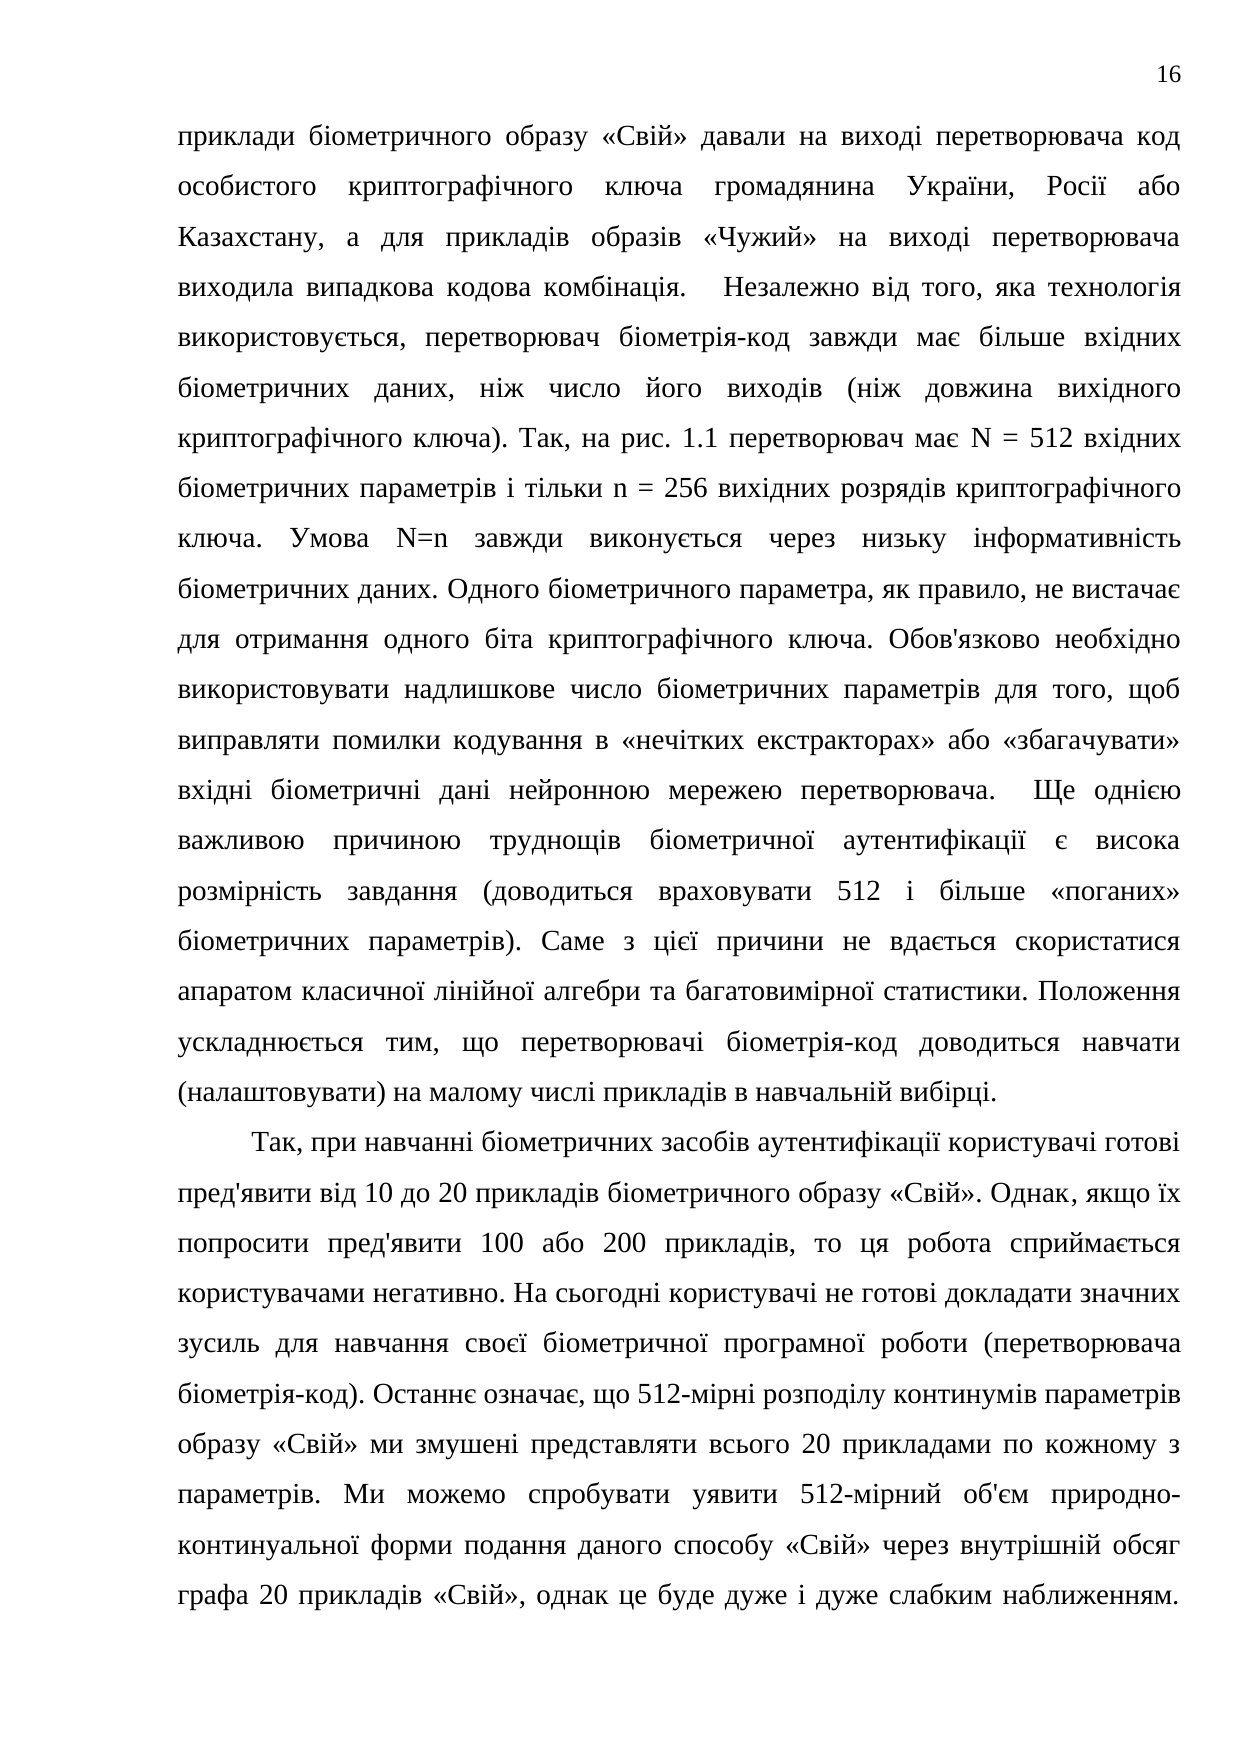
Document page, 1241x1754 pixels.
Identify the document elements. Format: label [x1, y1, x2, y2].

text [177, 118, 1181, 1108]
text [177, 1124, 1181, 1611]
